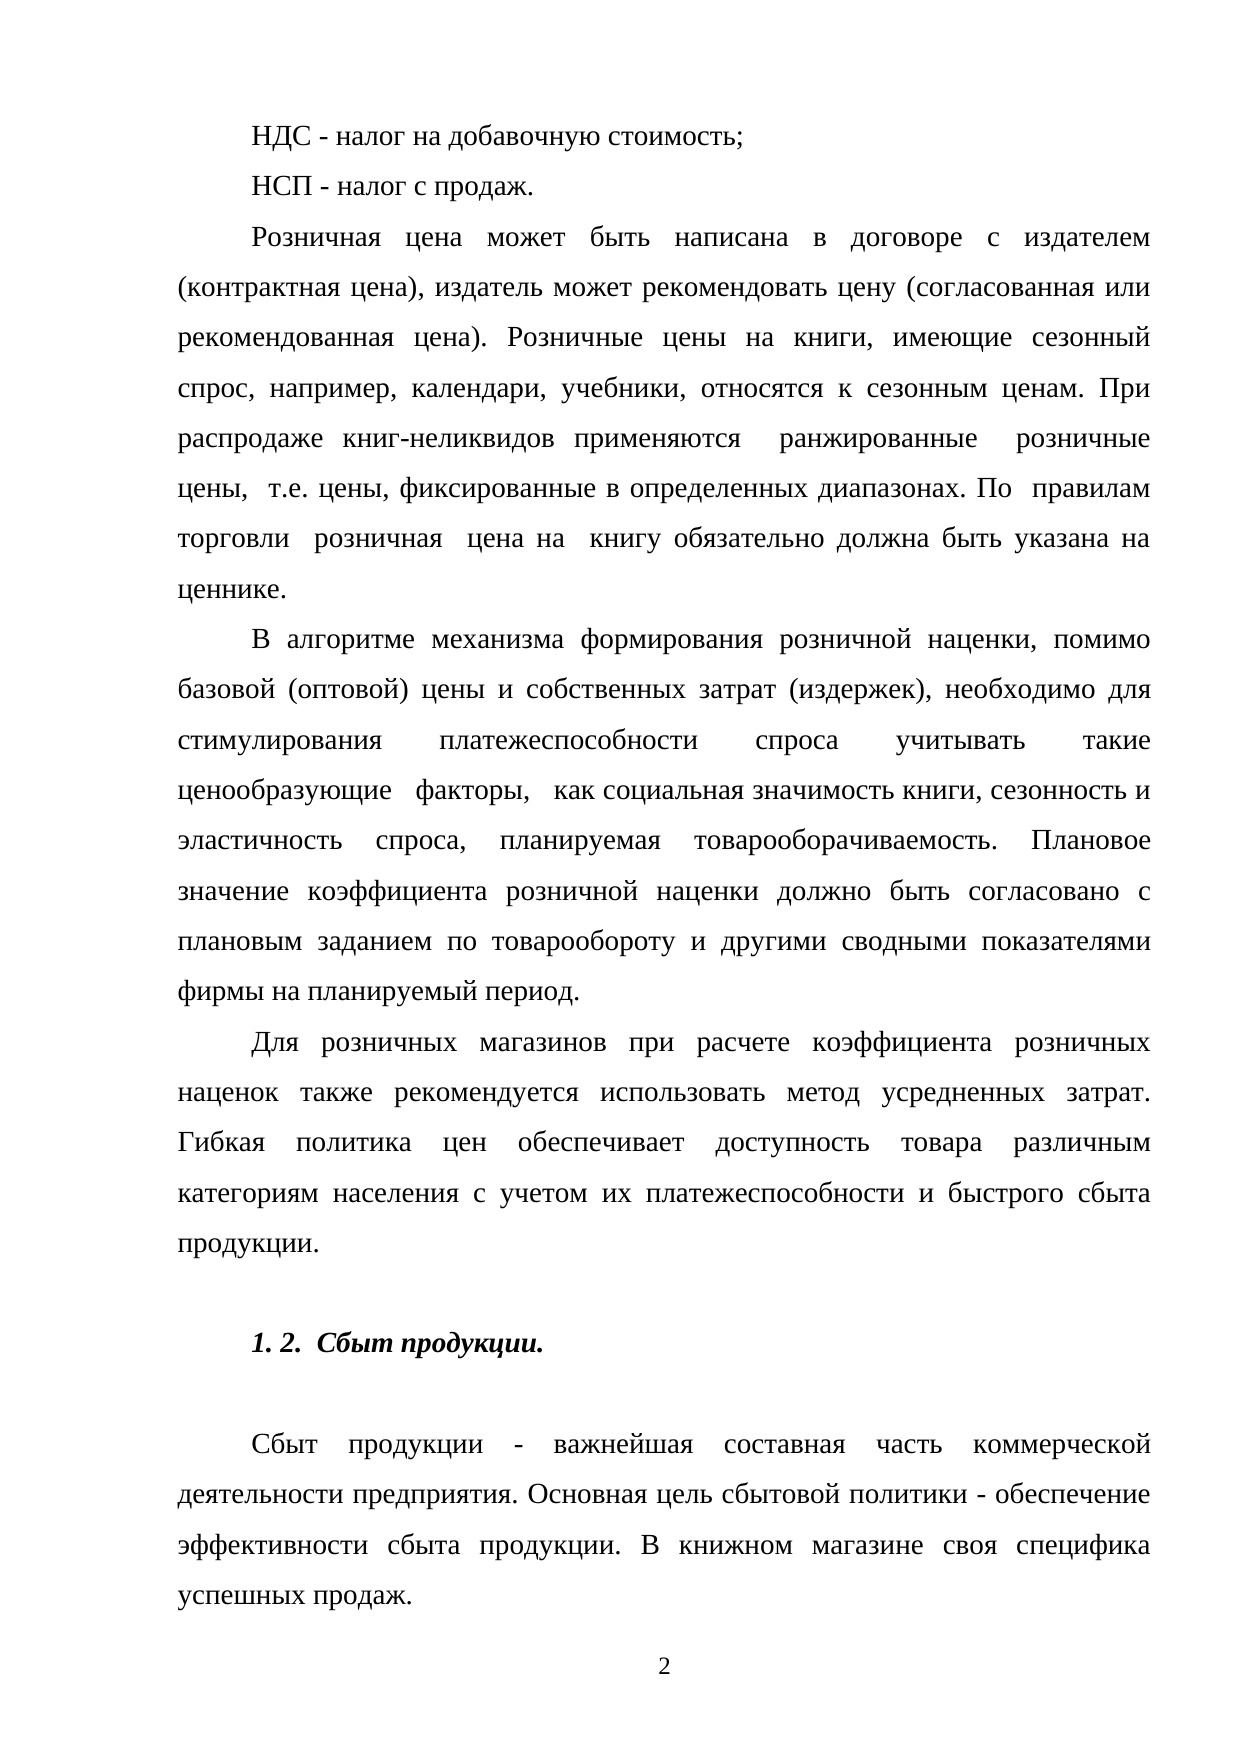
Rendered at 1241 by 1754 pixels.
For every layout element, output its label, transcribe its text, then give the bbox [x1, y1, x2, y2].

text НСП - налог с продаж. [177, 168, 1152, 202]
text 1. 2. Сбыт продукции. [177, 1326, 1152, 1359]
text НДС - налог на добавочную стоимость; [177, 118, 1152, 152]
text Для розничных магазинов при расчете коэффициента розничных наценок также рекомендуется использовать метод усредненных затрат. Гибкая политика цен обеспечивает доступность товара различным категориям населения с учетом их платежеспособности и быстрого сбыта продукции. [177, 1024, 1152, 1258]
text В алгоритме механизма формирования розничной наценки, помимо базовой (оптовой) цены и собственных затрат (издержек), необходимо для стимулирования платежеспособности спроса учитывать такие ценообразующие факторы, как социальная значимость книги, сезонность и эластичность спроса, планируемая товарооборачиваемость. Плановое значение коэффициента розничной наценки должно быть согласовано с плановым заданием по товарообороту и другими сводными показателями фирмы на планируемый период. [177, 621, 1152, 1007]
text Розничная цена может быть написана в договоре с издателем (контрактная цена), издатель может рекомендовать цену (согласованная или рекомендованная цена). Розничные цены на книги, имеющие сезонный спрос, например, календари, учебники, относятся к сезонным ценам. При распродаже книг-неликвидов применяются ранжированные розничные цены, т.е. цены, фиксированные в определенных диапазонах. По правилам торговли розничная цена на книгу обязательно должна быть указана на ценнике. [177, 219, 1152, 604]
text Сбыт продукции - важнейшая составная часть коммерческой деятельности предприятия. Основная цель сбытовой политики - обеспечение эффективности сбыта продукции. В книжном магазине своя специфика успешных продаж. [177, 1426, 1152, 1611]
